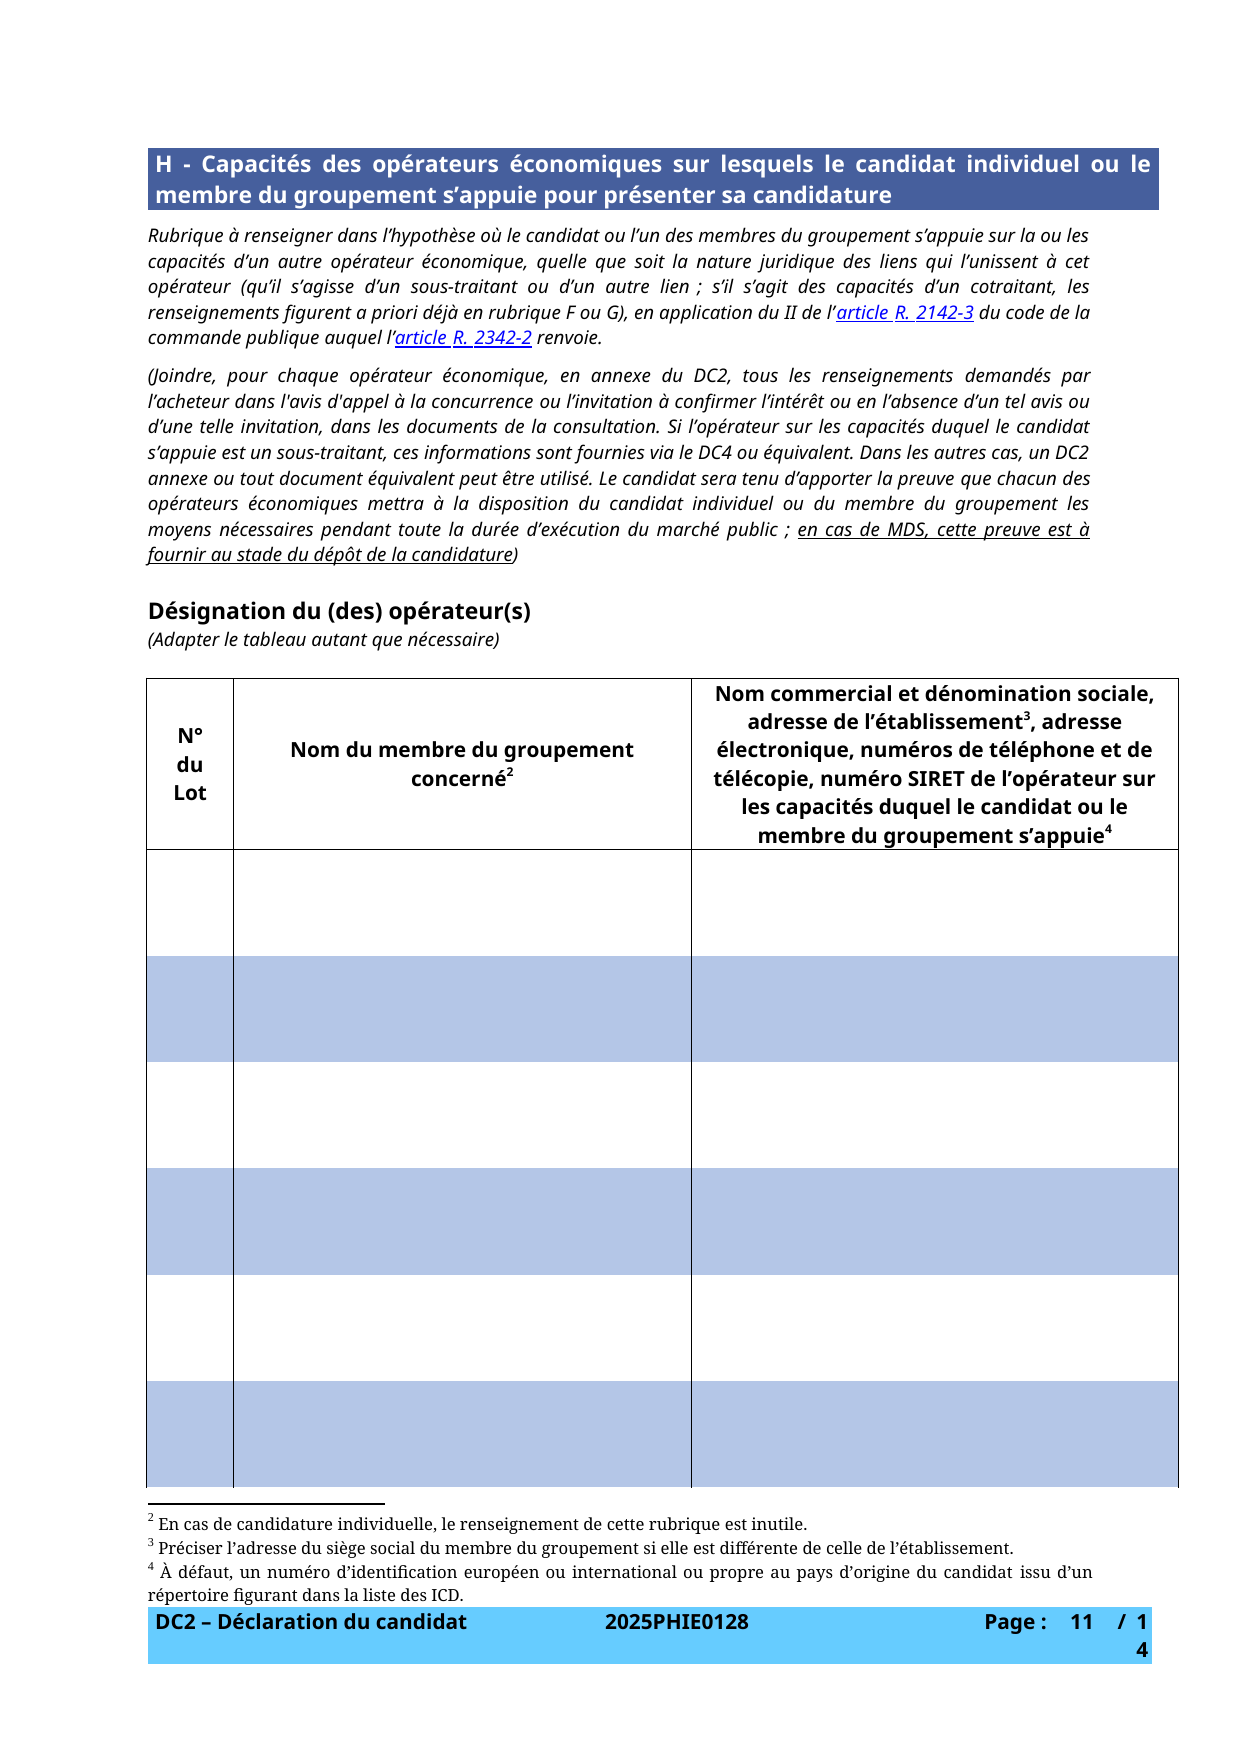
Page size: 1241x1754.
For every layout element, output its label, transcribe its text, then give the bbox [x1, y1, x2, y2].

table_cell [147, 1381, 233, 1487]
text Désignation du (des) opérateur(s) [148, 595, 1093, 627]
table_header N° du Lot [147, 679, 233, 849]
table_cell [692, 1062, 1178, 1168]
table_header Nom commercial et dénomination sociale, adresse de l’établissement, adresse électronique, numéros de téléphone et de télécopie, numéro SIRET de l’opérateur sur les capacités duquel le candidat ou le membre du groupement s’appuie [692, 679, 1178, 849]
table_cell [234, 1168, 691, 1275]
table_cell [147, 850, 233, 956]
table_cell [692, 850, 1178, 956]
table_header Nom du membre du groupement concerné [234, 679, 691, 849]
table_cell [692, 1168, 1178, 1275]
table_cell [147, 956, 233, 1062]
text (Adapter le tableau autant que nécessaire) [148, 627, 1093, 652]
text (Joindre, pour chaque opérateur économique, en annexe du DC2, tous les renseignements demandés par l’acheteur dans l'avis d'appel à la concurrence ou l’invitation à confirmer l’intérêt ou en l’absence d’un tel avis ou d’une telle invitation, dans les documents de la consultation. Si l’opérateur sur les capacités duquel le candidat s’appuie est un sous-traitant, ces informations sont fournies via le DC4 ou équivalent. Dans les autres cas, un DC2 annexe ou tout document équivalent peut être utilisé. Le candidat sera tenu d’apporter la preuve que chacun des opérateurs économiques mettra à la disposition du candidat individuel ou du membre du groupement les moyens nécessaires pendant toute la durée d’exécution du marché public ; en cas de MDS, cette preuve est à fournir au stade du dépôt de la candidature) [148, 363, 1093, 567]
table_cell [234, 1275, 691, 1381]
table_cell [147, 1275, 233, 1381]
table_cell [692, 956, 1178, 1062]
table_cell [234, 956, 691, 1062]
table_cell [692, 1381, 1178, 1487]
text Rubrique à renseigner dans l’hypothèse où le candidat ou l’un des membres du groupement s’appuie sur la ou les capacités d’un autre opérateur économique, quelle que soit la nature juridique des liens qui l’unissent à cet opérateur (qu’il s’agisse d’un sous-traitant ou d’un autre lien ; s’il s’agit des capacités d’un cotraitant, les renseignements figurent a priori déjà en rubrique F ou G), en application du II de l’article R. 2142-3 du code de la commande publique auquel l’article R. 2342-2 renvoie. [148, 223, 1093, 350]
table_cell [692, 1275, 1178, 1381]
table_cell [147, 1062, 233, 1168]
table_cell [234, 850, 691, 956]
table_header H - Capacités des opérateurs économiques sur lesquels le candidat individuel ou le membre du groupement s’appuie pour présenter sa candidature [148, 148, 1159, 210]
table_cell [147, 1168, 233, 1275]
table_cell [234, 1381, 691, 1487]
table_cell [234, 1062, 691, 1168]
